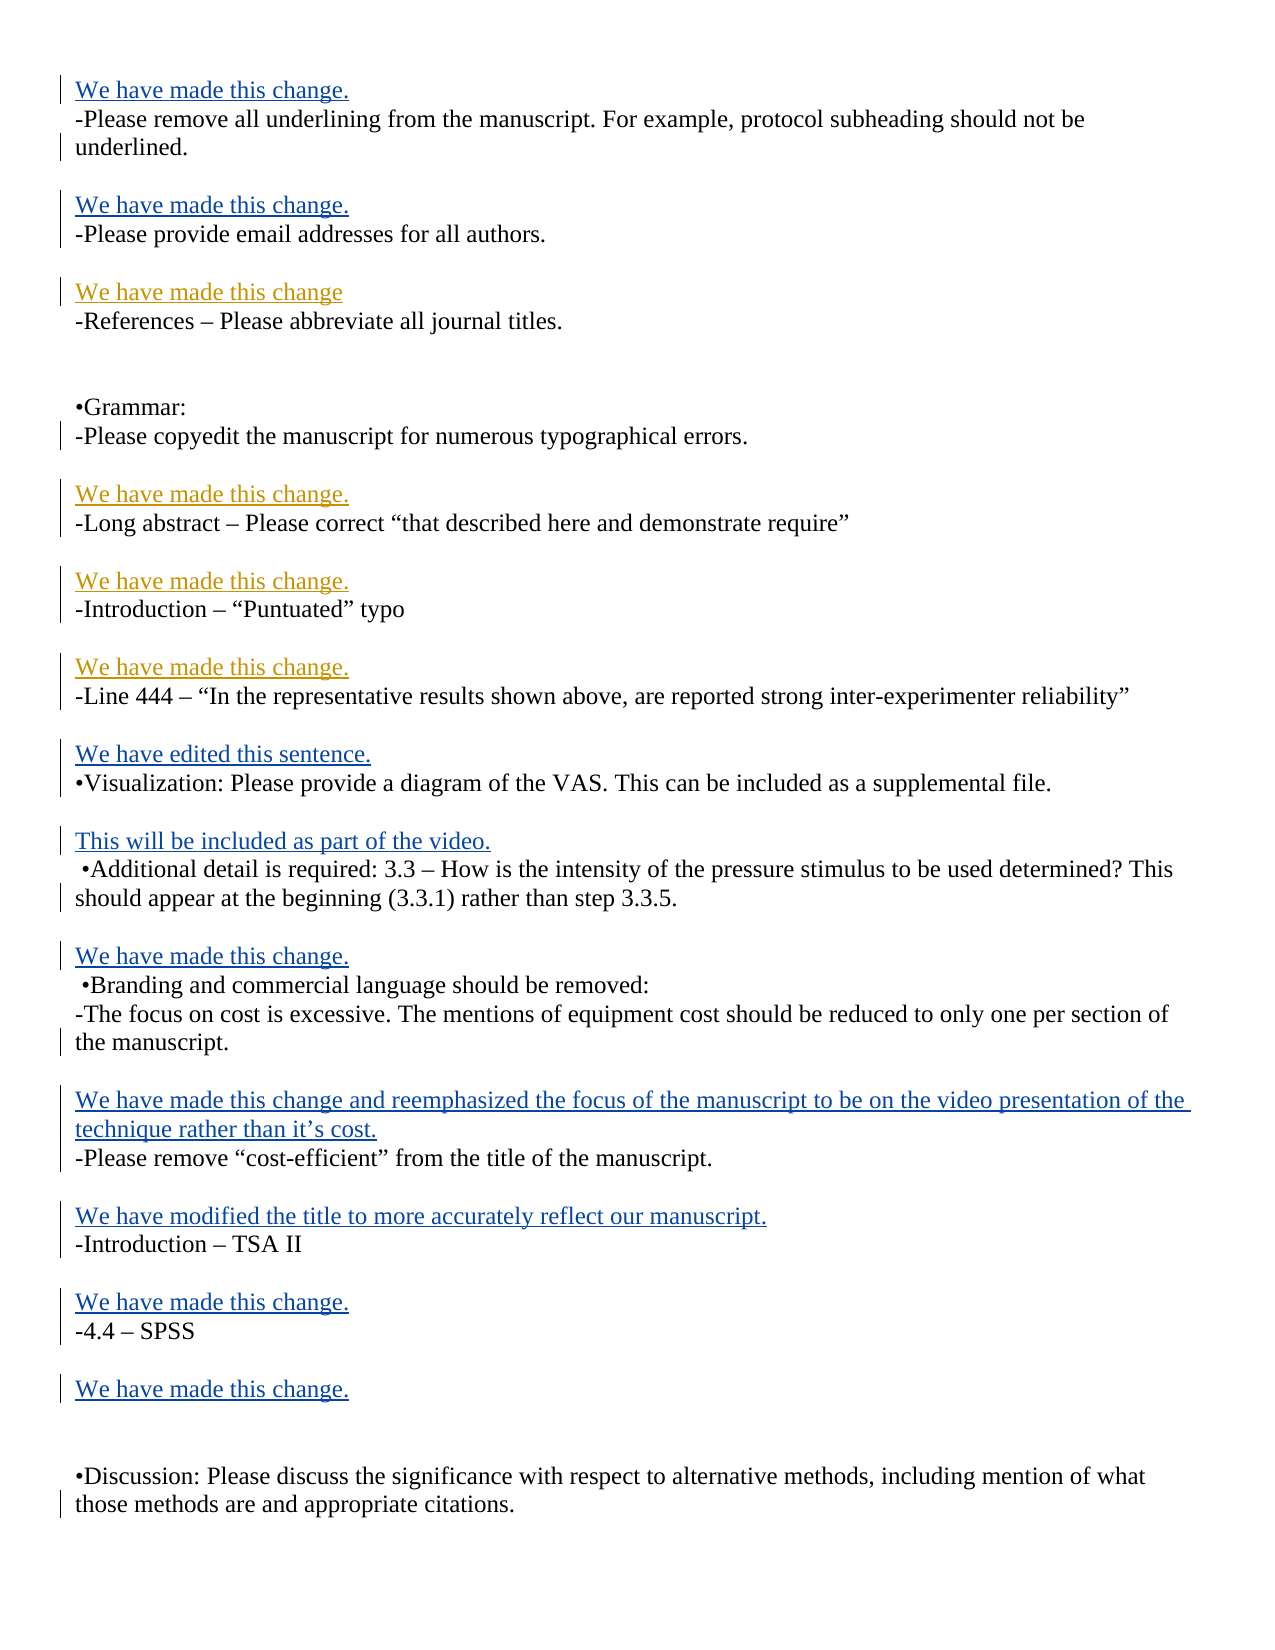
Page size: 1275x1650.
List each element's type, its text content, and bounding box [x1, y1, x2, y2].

text •Grammar: -Please copyedit the manuscript for numerous typographical errors. [75, 392, 1200, 450]
text -Please remove all underlining from the manuscript. For example, protocol subheading should not be underlined. [75, 75, 1200, 161]
text •Discussion: Please discuss the significance with respect to alternative methods, including mention of what those methods are and appropriate citations. [75, 1461, 1200, 1518]
text -Long abstract – Please correct “that described here and demonstrate require” [75, 479, 1200, 537]
text -Please provide email addresses for all authors. [75, 190, 1200, 248]
text •Additional detail is required: 3.3 – How is the intensity of the pressure stimulus to be used determined? This should appear at the beginning (3.3.1) rather than step 3.3.5. [75, 826, 1200, 912]
text -Please remove “cost-efficient” from the title of the manuscript. [75, 1085, 1200, 1172]
text -Introduction – TSA II [75, 1201, 1200, 1258]
text -Line 444 – “In the representative results shown above, are reported strong inter-experimenter reliability” [75, 652, 1200, 710]
text -References – Please abbreviate all journal titles. [75, 277, 1200, 363]
text •Visualization: Please provide a diagram of the VAS. This can be included as a supplemental file. [75, 739, 1200, 797]
text •Branding and commercial language should be removed: -The focus on cost is excessive. The mentions of equipment cost should be reduced to only one per section of the manuscript. [75, 941, 1200, 1056]
text -4.4 – SPSS [75, 1287, 1200, 1345]
text -Introduction – “Puntuated” typo [75, 566, 1200, 623]
